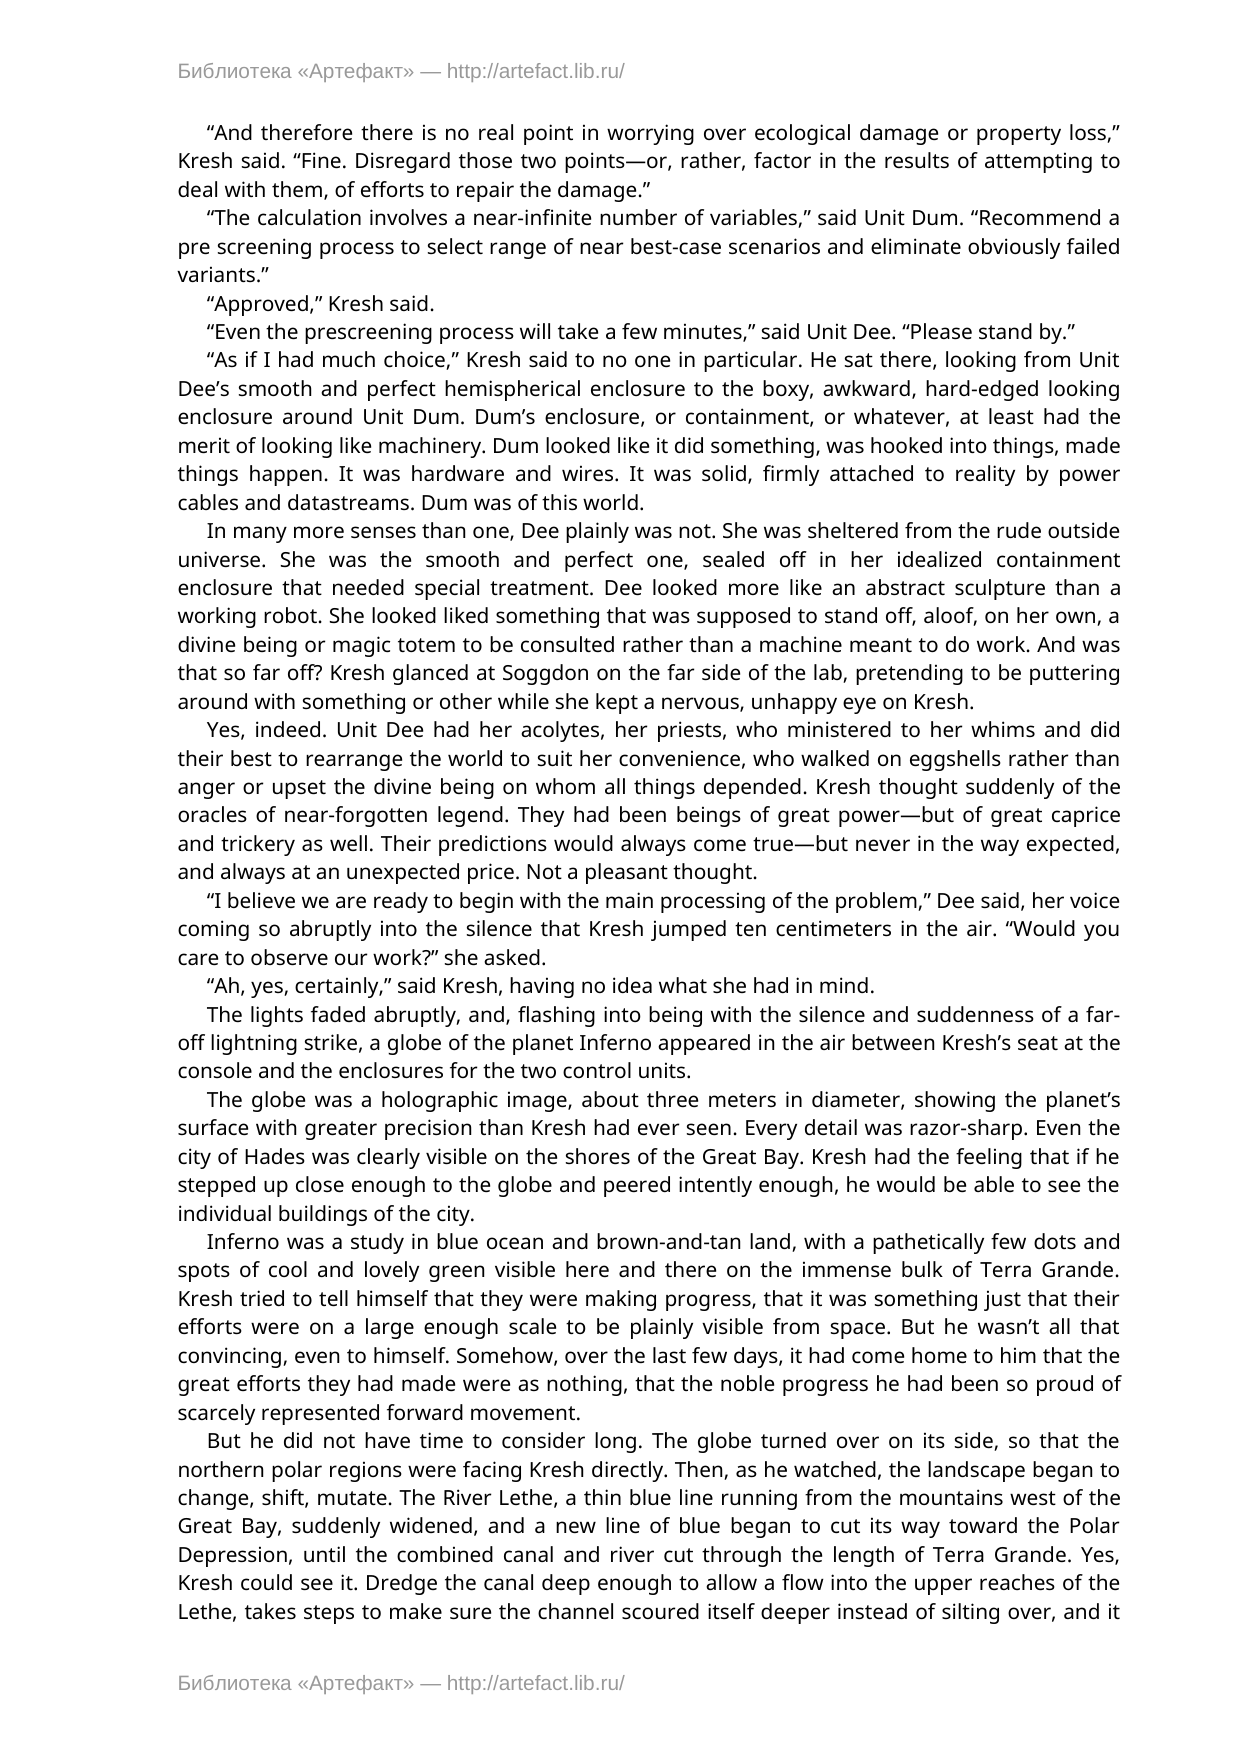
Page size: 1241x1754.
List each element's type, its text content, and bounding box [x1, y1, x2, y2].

text “Approved,” Kresh said. [177, 289, 1122, 317]
text Inferno was a study in blue ocean and brown-and-tan land, with a pathetically few dots and spots of cool and lovely green visible here and there on the immense bulk of Terra Grande. Kresh tried to tell himself that they were making progress, that it was something just that their efforts were on a large enough scale to be plainly visible from space. But he wasn’t all that convincing, even to himself. Somehow, over the last few days, it had come home to him that the great efforts they had made were as nothing, that the noble progress he had been so proud of scarcely represented forward movement. [177, 1227, 1122, 1426]
text “As if I had much choice,” Kresh said to no one in particular. He sat there, looking from Unit Dee’s smooth and perfect hemispherical enclosure to the boxy, awkward, hard-edged looking enclosure around Unit Dum. Dum’s enclosure, or containment, or whatever, at least had the merit of looking like machinery. Dum looked like it did something, was hooked into things, made things happen. It was hardware and wires. It was solid, firmly attached to reality by power cables and datastreams. Dum was of this world. [177, 346, 1122, 516]
text “Even the prescreening process will take a few minutes,” said Unit Dee. “Please stand by.” [177, 317, 1122, 346]
text Yes, indeed. Unit Dee had her acolytes, her priests, who ministered to her whims and did their best to rearrange the world to suit her convenience, who walked on eggshells rather than anger or upset the divine being on whom all things depended. Kresh thought suddenly of the oracles of near-forgotten legend. They had been beings of great power—but of great caprice and trickery as well. Their predictions would always come true—but never in the way expected, and always at an unexpected price. Not a pleasant thought. [177, 715, 1122, 886]
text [177, 1426, 1122, 1625]
text “Ah, yes, certainly,” said Kresh, having no idea what she had in mind. [177, 971, 1122, 1000]
text The globe was a holographic image, about three meters in diameter, showing the planet’s surface with greater precision than Kresh had ever seen. Every detail was razor-sharp. Even the city of Hades was clearly visible on the shores of the Great Bay. Kresh had the feeling that if he stepped up close enough to the globe and peered intently enough, he would be able to see the individual buildings of the city. [177, 1085, 1122, 1227]
text “And therefore there is no real point in worrying over ecological damage or property loss,” Kresh said. “Fine. Disregard those two points—or, rather, factor in the results of attempting to deal with them, of efforts to repair the damage.” [177, 118, 1122, 203]
text In many more senses than one, Dee plainly was not. She was sheltered from the rude outside universe. She was the smooth and perfect one, sealed off in her idealized containment enclosure that needed special treatment. Dee looked more like an abstract sculpture than a working robot. She looked liked something that was supposed to stand off, aloof, on her own, a divine being or magic totem to be consulted rather than a machine meant to do work. And was that so far off? Kresh glanced at Soggdon on the far side of the lab, pretending to be puttering around with something or other while she kept a nervous, unhappy eye on Kresh. [177, 516, 1122, 715]
text The lights faded abruptly, and, flashing into being with the silence and suddenness of a far-off lightning strike, a globe of the planet Inferno appeared in the air between Kresh’s seat at the console and the enclosures for the two control units. [177, 1000, 1122, 1085]
text “I believe we are ready to begin with the main processing of the problem,” Dee said, her voice coming so abruptly into the silence that Kresh jumped ten centimeters in the air. “Would you care to observe our work?” she asked. [177, 886, 1122, 971]
text “The calculation involves a near-infinite number of variables,” said Unit Dum. “Recommend a pre screening process to select range of near best-case scenarios and eliminate obviously failed variants.” [177, 203, 1122, 289]
